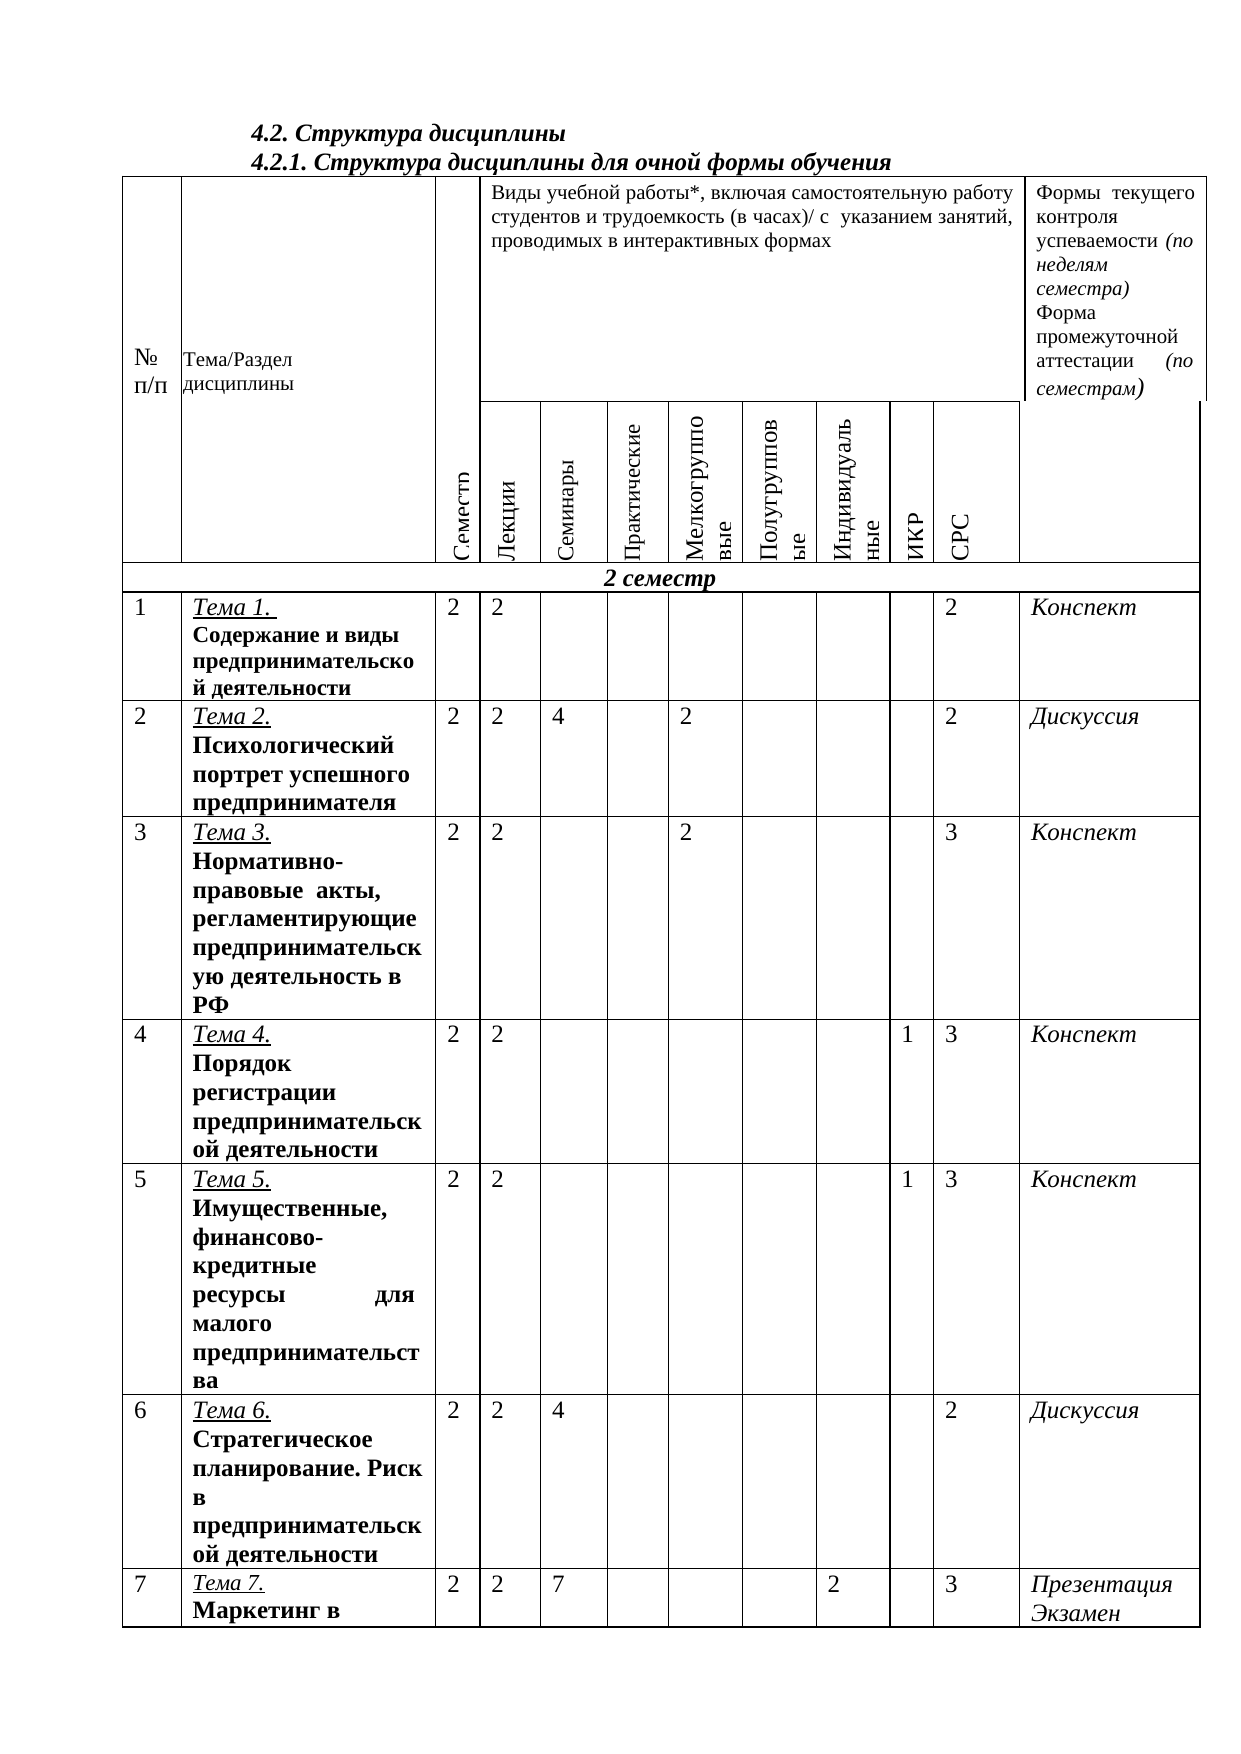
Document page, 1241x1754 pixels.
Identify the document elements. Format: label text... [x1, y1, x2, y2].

table_cell Конспект [1020, 817, 1199, 1018]
table_cell [541, 593, 607, 700]
table_cell [891, 1395, 933, 1568]
table_cell ИКР [891, 402, 933, 562]
table_cell [891, 1569, 933, 1626]
table_cell [817, 817, 889, 1018]
table_cell 2 [123, 701, 181, 816]
table_cell Презентация Экзамен [1020, 1569, 1199, 1626]
table_cell 3 [934, 1164, 1019, 1394]
table_cell 2 [436, 1020, 479, 1163]
table_cell [608, 1569, 668, 1626]
table_cell [743, 593, 816, 700]
table_header Семестр [436, 177, 479, 562]
table_cell Тема 2. Психологический портрет успешного предпринимателя [182, 701, 435, 816]
table_cell [817, 1020, 889, 1163]
table_cell Тема 4. Порядок регистрации предпринимательской деятельности [182, 1020, 435, 1163]
table_cell Конспект [1020, 1020, 1199, 1163]
table_cell [817, 1164, 889, 1394]
table_cell 1 [123, 593, 181, 700]
table_cell 2 [481, 1020, 540, 1163]
table_cell Дискуссия [1020, 701, 1199, 816]
table_cell [608, 701, 668, 816]
table_cell 3 [934, 817, 1019, 1018]
table_header Виды учебной работы*, включая самостоятельную работу студентов и трудоемкость (в часах)/ с указанием занятий, проводимых в интерактивных формах [481, 177, 1024, 401]
table_cell [669, 1569, 742, 1626]
table_cell [817, 593, 889, 700]
table_cell Конспект [1020, 593, 1199, 700]
table_cell 2 [481, 1395, 540, 1568]
table_cell [669, 1395, 742, 1568]
table_cell 4 [541, 1395, 607, 1568]
table_cell 2 [669, 701, 742, 816]
table_cell 2 [481, 701, 540, 816]
table_cell 2 [934, 593, 1019, 700]
table_cell [1020, 401, 1199, 562]
table_cell 4 [123, 1020, 181, 1163]
table_cell [743, 701, 816, 816]
table_cell [608, 593, 668, 700]
table_cell [608, 1164, 668, 1394]
table_cell [743, 1020, 816, 1163]
table_cell 2 [436, 1395, 479, 1568]
table_cell 2 [436, 593, 479, 700]
table_cell [669, 1164, 742, 1394]
table_cell [891, 701, 933, 816]
table_cell [743, 1164, 816, 1394]
table_cell [817, 1395, 889, 1568]
table_cell [817, 701, 889, 816]
table_header Формы текущего контроля успеваемости (по неделям семестра) Форма промежуточной аттестации (по семестрам) [1026, 177, 1206, 401]
table_cell [541, 1020, 607, 1163]
table_cell 6 [123, 1395, 181, 1568]
table_cell 2 [436, 817, 479, 1018]
table_cell [891, 817, 933, 1018]
table_header № п/п [123, 177, 181, 562]
table_cell Индивидуальные [817, 402, 889, 562]
table_cell [541, 1164, 607, 1394]
table_cell [743, 817, 816, 1018]
table_cell [669, 1020, 742, 1163]
table_cell 2 [481, 1164, 540, 1394]
table_cell [743, 1395, 816, 1568]
table_cell 4 [541, 701, 607, 816]
table_cell Практические [608, 402, 668, 562]
table_cell 1 [891, 1164, 933, 1394]
table_cell 3 [123, 817, 181, 1018]
table_cell 2 [481, 593, 540, 700]
table_cell Тема 3. Нормативно-правовые акты, регламентирующие предпринимательскую деятельность в РФ [182, 817, 435, 1018]
table_cell Конспект [1020, 1164, 1199, 1394]
table_cell 5 [123, 1164, 181, 1394]
table_header Тема/Раздел дисциплины [182, 177, 435, 562]
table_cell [182, 1569, 435, 1626]
table_cell [743, 1569, 816, 1626]
table_cell 2 [934, 701, 1019, 816]
table_cell [608, 1395, 668, 1568]
table_cell Тема 5. Имущественные, финансово-кредитные ресурсы для малого предпринимательства [182, 1164, 435, 1394]
table_cell [608, 817, 668, 1018]
table_cell 7 [541, 1569, 607, 1626]
table_cell 2 [817, 1569, 889, 1626]
table_cell Дискуссия [1020, 1395, 1199, 1568]
table_cell Мелкогрупповые [669, 402, 742, 562]
table_cell 2 [436, 701, 479, 816]
table_cell 2 [436, 1164, 479, 1394]
table_cell Тема 6. Стратегическое планирование. Риск в предпринимательской деятельности [182, 1395, 435, 1568]
table_cell Семинары [541, 402, 607, 562]
table_cell [891, 593, 933, 700]
table_cell 2 [481, 817, 540, 1018]
table_cell 2 [436, 1569, 479, 1626]
table_cell 2 семестр [123, 563, 1199, 591]
table_cell [541, 817, 607, 1018]
text 4.2. Структура дисциплины [177, 118, 1152, 147]
table_cell 2 [481, 1569, 540, 1626]
table_cell Полугрупповые [743, 402, 816, 562]
table_cell 3 [934, 1020, 1019, 1163]
text 4.2.1. Структура дисциплины для очной формы обучения [177, 147, 1152, 176]
table_cell 7 [123, 1569, 181, 1626]
table_cell 2 [669, 817, 742, 1018]
table_cell [669, 593, 742, 700]
table_cell Лекции [481, 402, 540, 562]
table_cell 1 [891, 1020, 933, 1163]
table_cell [608, 1020, 668, 1163]
table_cell Тема 1. Содержание и виды предпринимательской деятельности [182, 593, 435, 700]
table_cell 2 [934, 1395, 1019, 1568]
table_cell СРС [934, 402, 1019, 562]
table_cell 3 [934, 1569, 1019, 1626]
